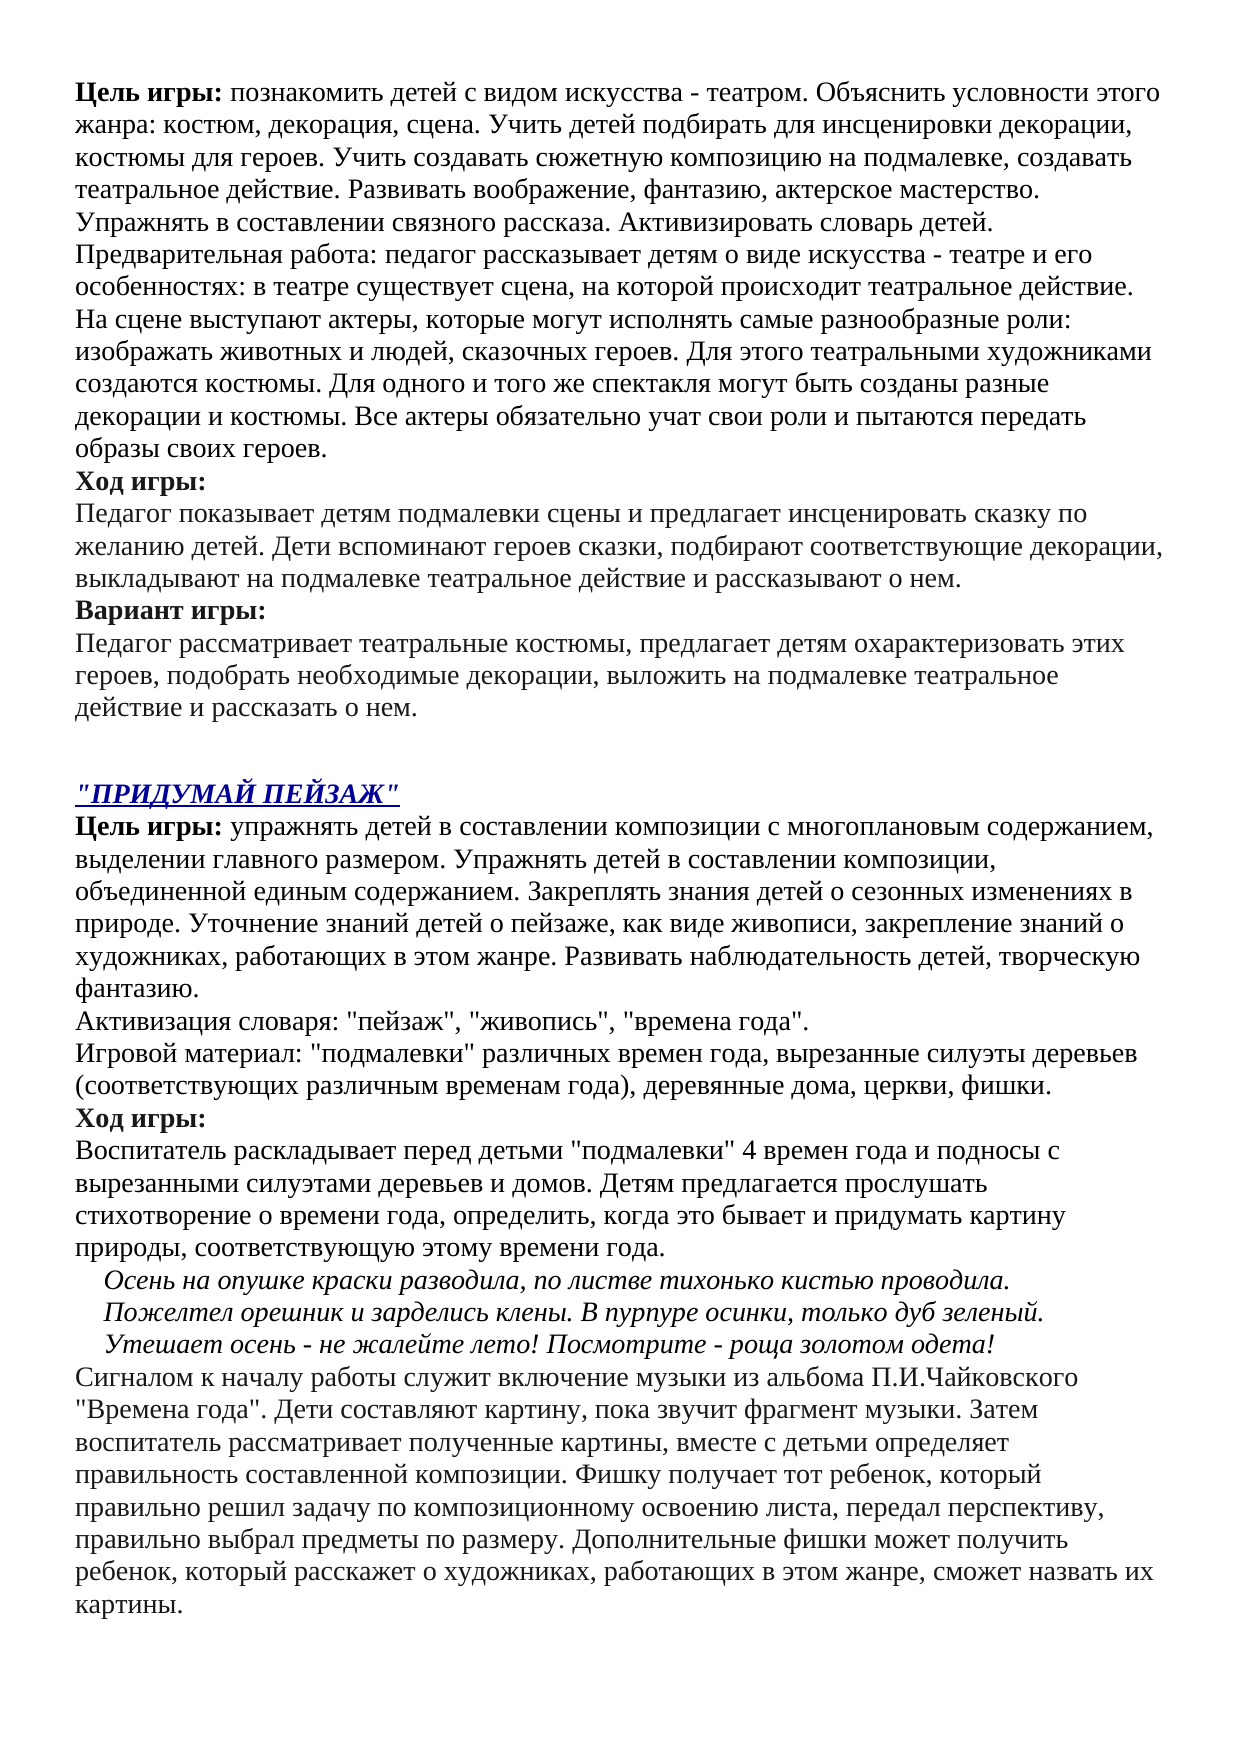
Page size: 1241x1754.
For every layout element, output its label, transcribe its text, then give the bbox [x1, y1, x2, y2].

text Цель игры: упражнять детей в составлении композиции с многоплановым содержанием, выделении главного размером. Упражнять детей в составлении композиции, объединенной единым содержанием. Закреплять знания детей о сезонных изменениях в природе. Уточнение знаний детей о пейзаже, как виде живописи, закрепление знаний о художниках, работающих в этом жанре. Развивать наблюдательность детей, творческую фантазию. Активизация словаря: "пейзаж", "живопись", "времена года". [75, 809, 1165, 1036]
text Ход игры: [75, 1101, 1165, 1133]
text Вариант игры: [75, 593, 1165, 626]
text Предварительная работа: педагог рассказывает детям о виде искусства - театре и его особенностях: в театре существует сцена, на которой происходит театральное действие. На сцене выступают актеры, которые могут исполнять самые разнообразные роли: изображать животных и людей, сказочных героев. Для этого театральными художниками создаются костюмы. Для одного и того же спектакля могут быть созданы разные декорации и костюмы. Все актеры обязательно учат свои роли и пытаются передать образы своих героев. [75, 237, 1165, 464]
text Цель игры: познакомить детей с видом искусства - театром. Объяснить условности этого жанра: костюм, декорация, сцена. Учить детей подбирать для инсценировки декорации, костюмы для героев. Учить создавать сюжетную композицию на подмалевке, создавать театральное действие. Развивать воображение, фантазию, актерское мастерство. Упражнять в составлении связного рассказа. Активизировать словарь детей. [75, 75, 1165, 237]
text Педагог показывает детям подмалевки сцены и предлагает инсценировать сказку по желанию детей. Дети вспоминают героев сказки, подбирают соответствующие декорации, выкладывают на подмалевке театральное действие и рассказывают о нем. [75, 496, 1165, 593]
text Педагог рассматривает театральные костюмы, предлагает детям охарактеризовать этих героев, подобрать необходимые декорации, выложить на подмалевке театральное действие и рассказать о нем. [75, 626, 1165, 723]
text "ПРИДУМАЙ ПЕЙЗАЖ" [75, 777, 1165, 809]
text Игровой материал: "подмалевки" различных времен года, вырезанные силуэты деревьев (соответствующих различным временам года), деревянные дома, церкви, фишки. [75, 1036, 1165, 1101]
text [75, 1360, 1165, 1619]
text Воспитатель раскладывает перед детьми "подмалевки" 4 времен года и подносы с вырезанными силуэтами деревьев и домов. Детям предлагается прослушать стихотворение о времени года, определить, когда это бывает и придумать картину природы, соответствующую этому времени года. Осень на опушке краски разводила, по листве тихонько кистью проводила. Пожелтел орешник и зарделись клены. В пурпуре осинки, только дуб зеленый. Утешает осень - не жалейте лето! Посмотрите - роща золотом одета! [75, 1133, 1165, 1360]
text Ход игры: [75, 464, 1165, 496]
